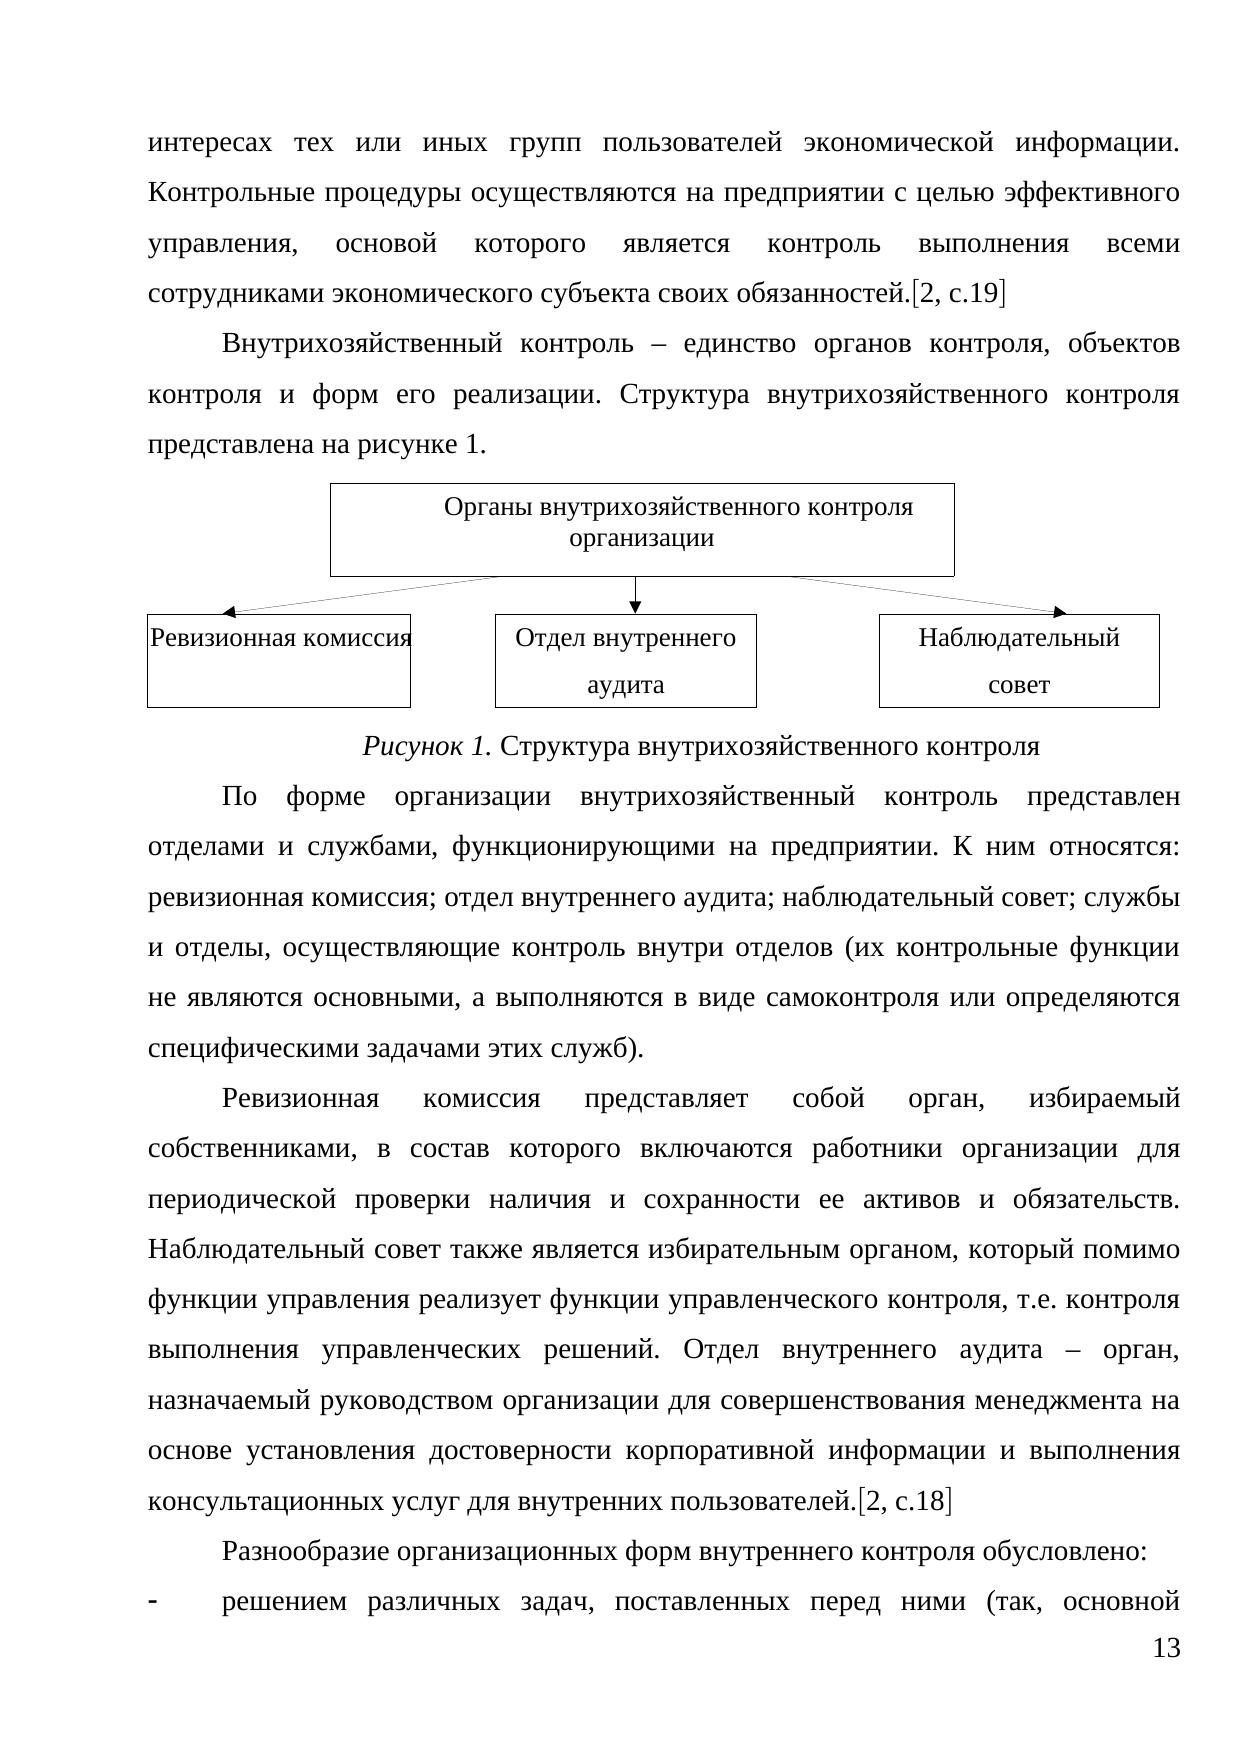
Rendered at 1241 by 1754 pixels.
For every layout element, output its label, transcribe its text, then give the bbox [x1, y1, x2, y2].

text Рисунок 1. Структура внутрихозяйственного контроля [148, 728, 1181, 761]
text Ревизионная комиссия представляет собой орган, избираемый собственниками, в состав которого включаются работники организации для периодической проверки наличия и сохранности ее активов и обязательств. Наблюдательный совет также является избирательным органом, который помимо функции управления реализует функции управленческого контроля, т.е. контроля выполнения управленческих решений. Отдел внутреннего аудита – орган, назначаемый руководством организации для совершенствования менеджмента на основе установления достоверности корпоративной информации и выполнения консультационных услуг для внутренних пользователей.2, с.18 [148, 1080, 1181, 1516]
text По форме организации внутрихозяйственный контроль представлен отделами и службами, функционирующими на предприятии. К ним относятся: ревизионная комиссия; отдел внутреннего аудита; наблюдательный совет; службы и отделы, осуществляющие контроль внутри отделов (их контрольные функции не являются основными, а выполняются в виде самоконтроля или определяются специфическими задачами этих служб). [148, 778, 1181, 1063]
text Разнообразие организационных форм внутреннего контроля обусловлено: [148, 1533, 1181, 1567]
text Внутрихозяйственный контроль – единство органов контроля, объектов контроля и форм его реализации. Структура внутрихозяйственного контроля представлена на рисунке 1. [148, 325, 1181, 459]
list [148, 1583, 1181, 1617]
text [148, 124, 1181, 309]
